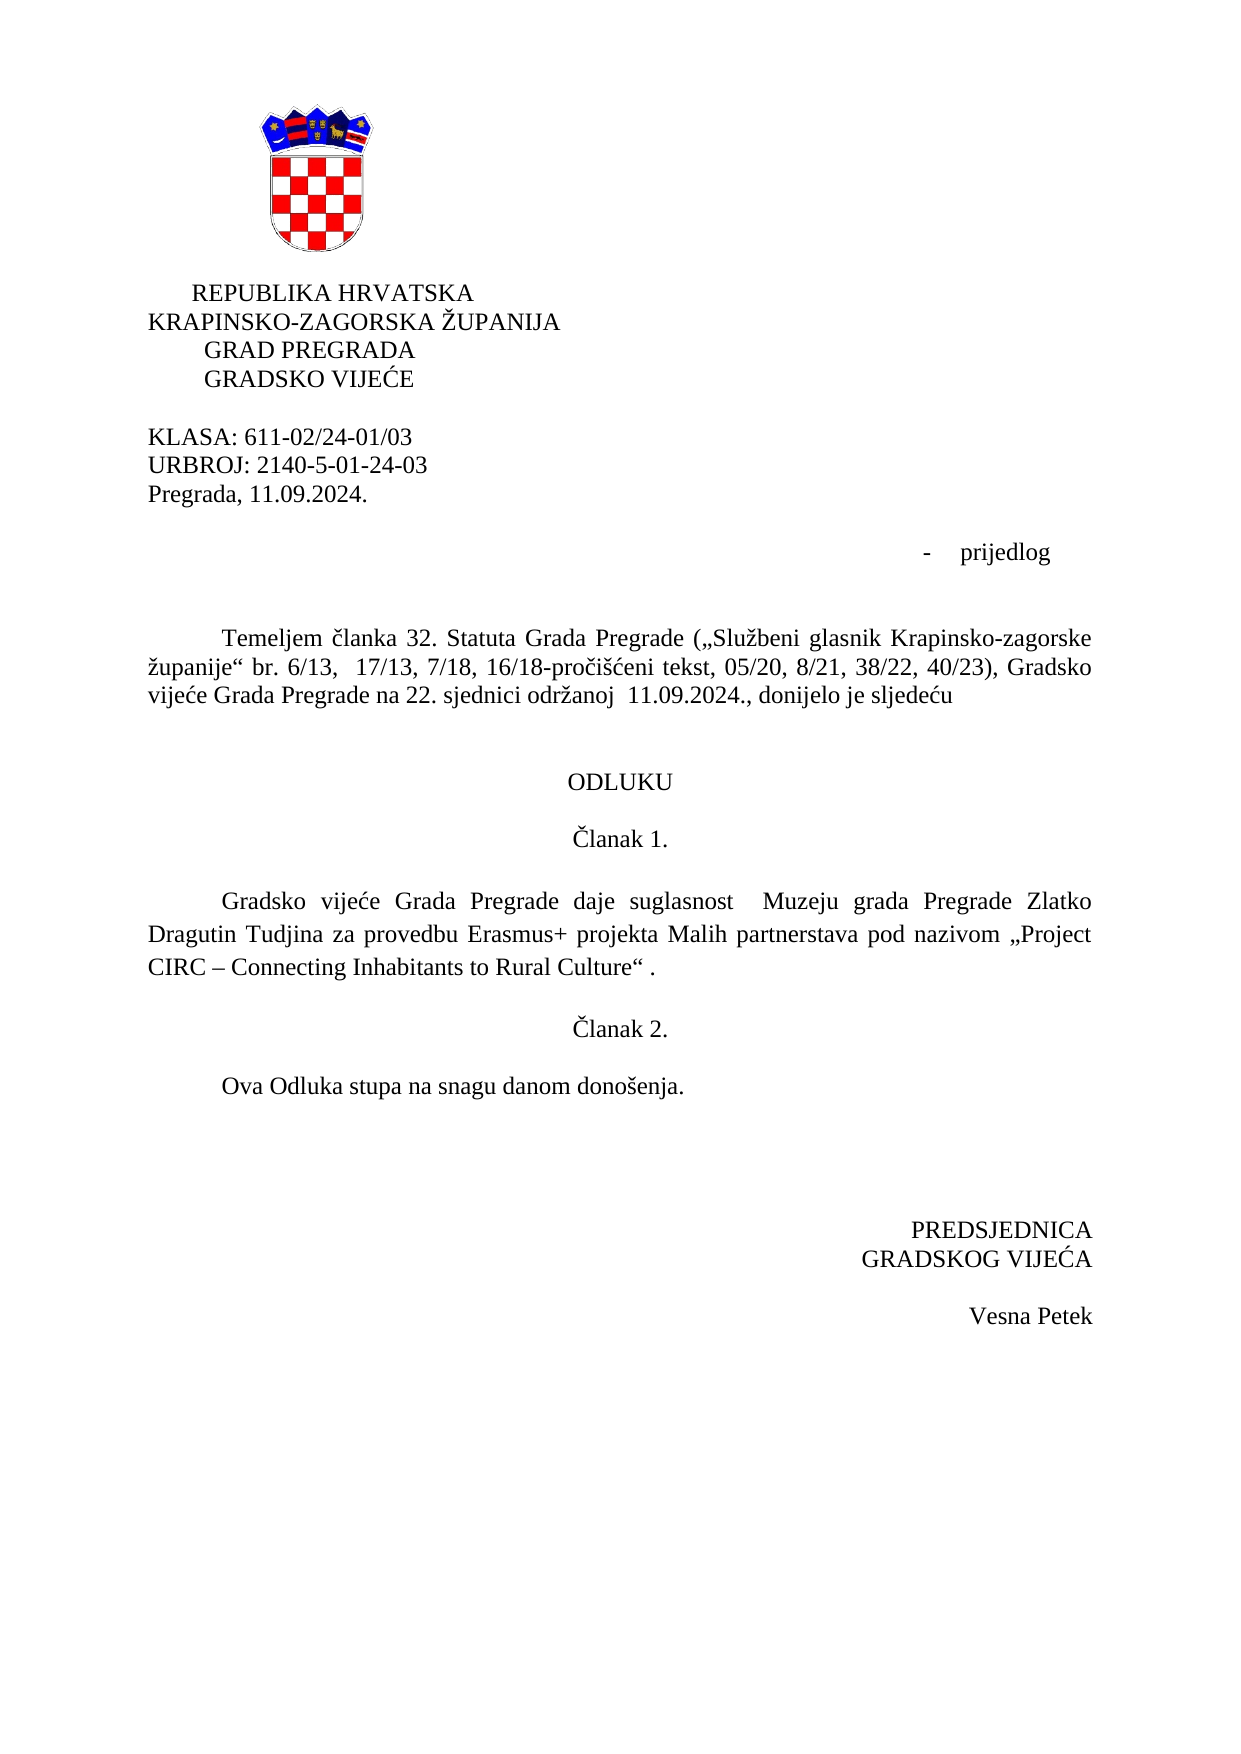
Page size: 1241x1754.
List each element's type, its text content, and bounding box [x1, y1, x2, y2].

text KLASA: 611-02/24-01/03 [148, 422, 1093, 450]
text Vesna Petek [148, 1301, 1093, 1330]
text KRAPINSKO-ZAGORSKA ŽUPANIJA [148, 307, 1093, 335]
list prijedlog [923, 537, 1093, 565]
text Članak 1. [148, 824, 1093, 853]
text REPUBLIKA HRVATSKA [148, 278, 1093, 307]
text Članak 2. [148, 1014, 1093, 1042]
text GRADSKO VIJEĆE [148, 364, 1093, 393]
text Ova Odluka stupa na snagu danom donošenja. [148, 1071, 1093, 1100]
text ODLUKU [148, 767, 1093, 795]
text Gradsko vijeće Grada Pregrade daje suglasnost Muzeju grada Pregrade Zlatko Dragutin Tudjina za provedbu Erasmus+ projekta Malih partnerstava pod nazivom „Project CIRC – Connecting Inhabitants to Rural Culture“ . [148, 886, 1093, 981]
picture [258, 101, 374, 254]
text GRAD PREGRADA [148, 335, 1093, 364]
text Temeljem članka 32. Statuta Grada Pregrade („Službeni glasnik Krapinsko-zagorske županije“ br. 6/13, 17/13, 7/18, 16/18-pročišćeni tekst, 05/20, 8/21, 38/22, 40/23), Gradsko vijeće Grada Pregrade na 22. sjednici održanoj 11.09.2024., donijelo je sljedeću [148, 623, 1093, 709]
text URBROJ: 2140-5-01-24-03 [148, 450, 1093, 479]
text PREDSJEDNICA [148, 1215, 1093, 1244]
text GRADSKOG VIJEĆA [148, 1244, 1093, 1272]
text Pregrada, 11.09.2024. [148, 479, 1093, 508]
